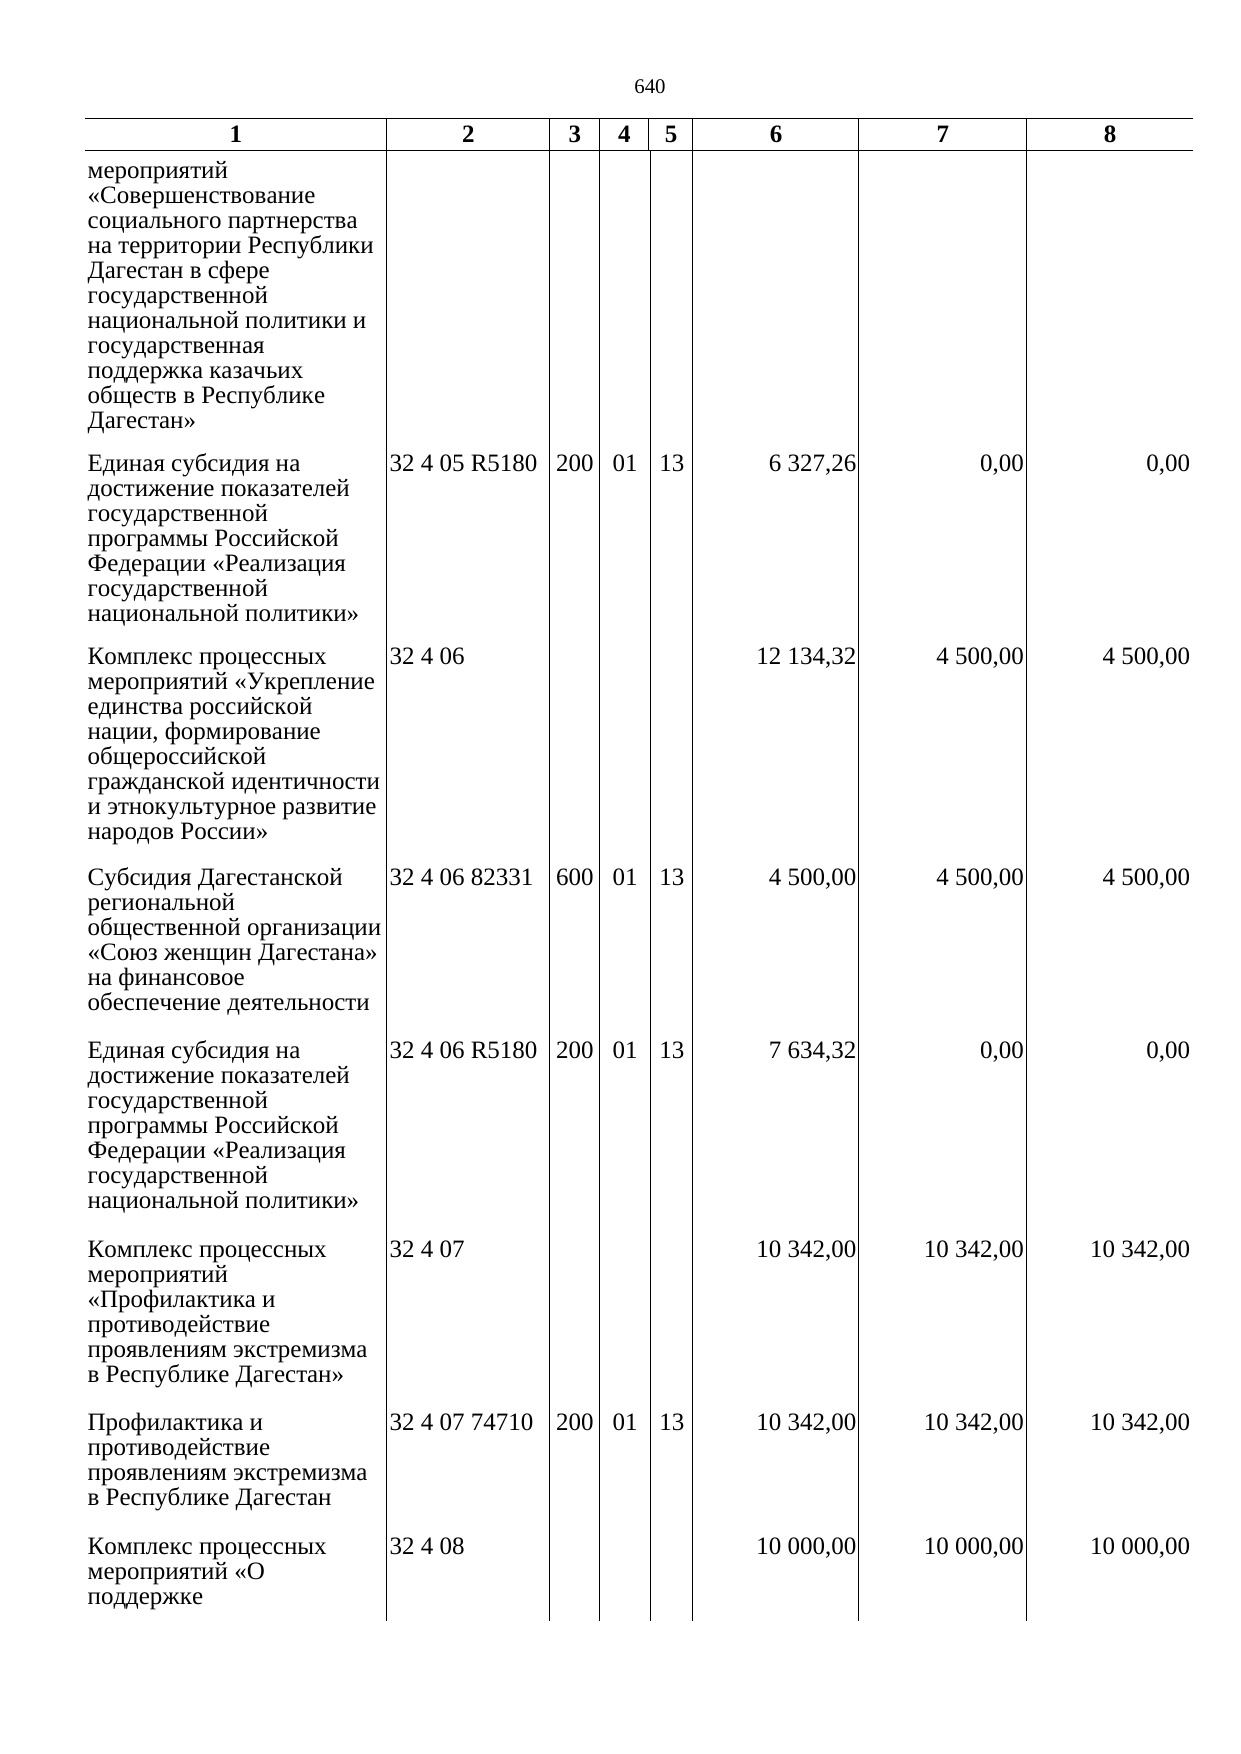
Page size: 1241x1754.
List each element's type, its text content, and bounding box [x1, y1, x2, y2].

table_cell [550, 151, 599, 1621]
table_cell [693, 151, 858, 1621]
table_header 8 [1027, 119, 1193, 150]
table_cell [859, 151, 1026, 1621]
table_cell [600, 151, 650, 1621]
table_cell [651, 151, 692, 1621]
table_header 3 [550, 119, 599, 150]
table_header 5 [649, 119, 692, 150]
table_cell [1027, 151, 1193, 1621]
table_header 7 [859, 119, 1026, 150]
table_header 2 [387, 119, 549, 150]
table_header 6 [693, 119, 858, 150]
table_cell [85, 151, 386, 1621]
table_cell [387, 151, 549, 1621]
table_header 1 [85, 119, 386, 150]
table_header 4 [600, 119, 648, 150]
